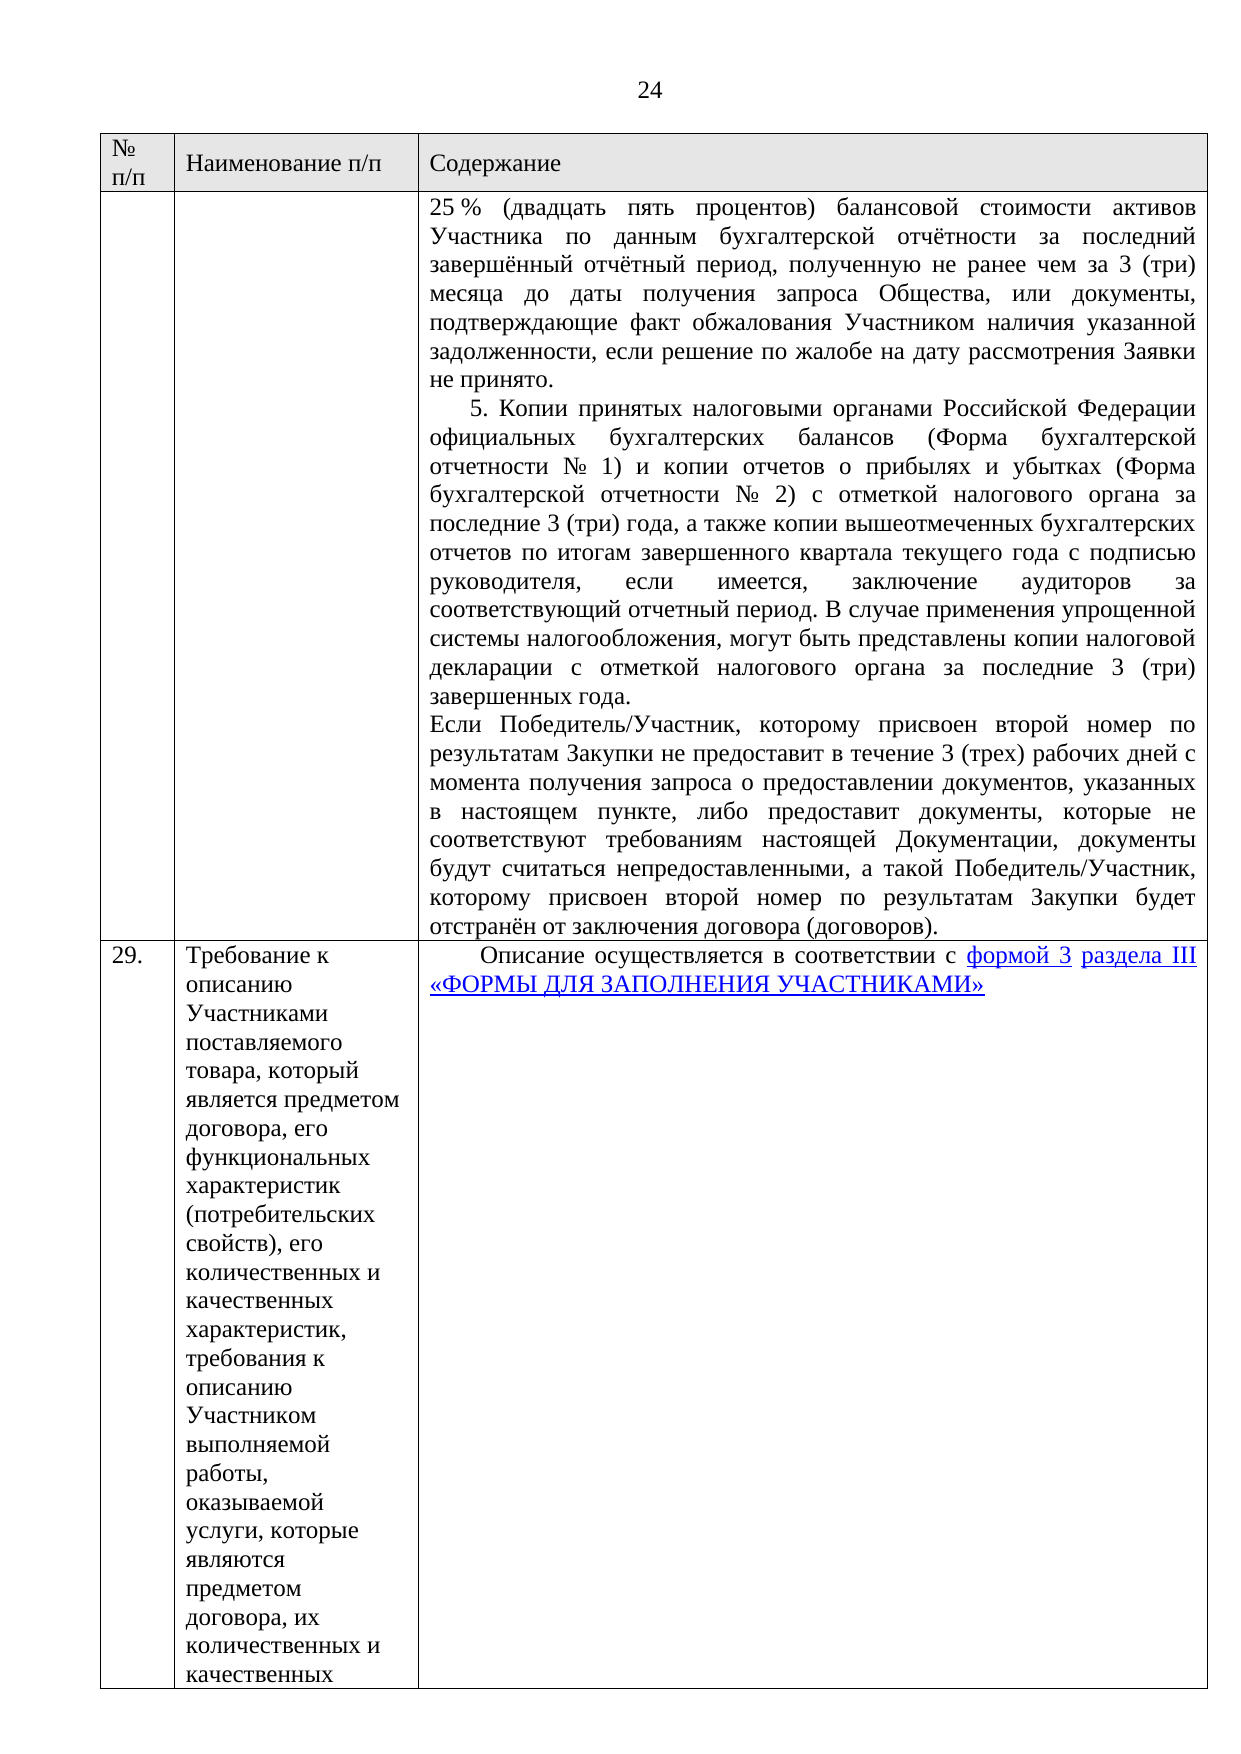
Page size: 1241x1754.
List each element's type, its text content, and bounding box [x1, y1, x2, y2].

table_header Содержание [419, 134, 1207, 191]
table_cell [419, 192, 1207, 939]
table_header № п/п [101, 134, 174, 191]
table_cell [101, 192, 174, 939]
table_cell [101, 941, 174, 1688]
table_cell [175, 192, 418, 939]
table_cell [419, 941, 1207, 1688]
table_header Наименование п/п [175, 134, 418, 191]
